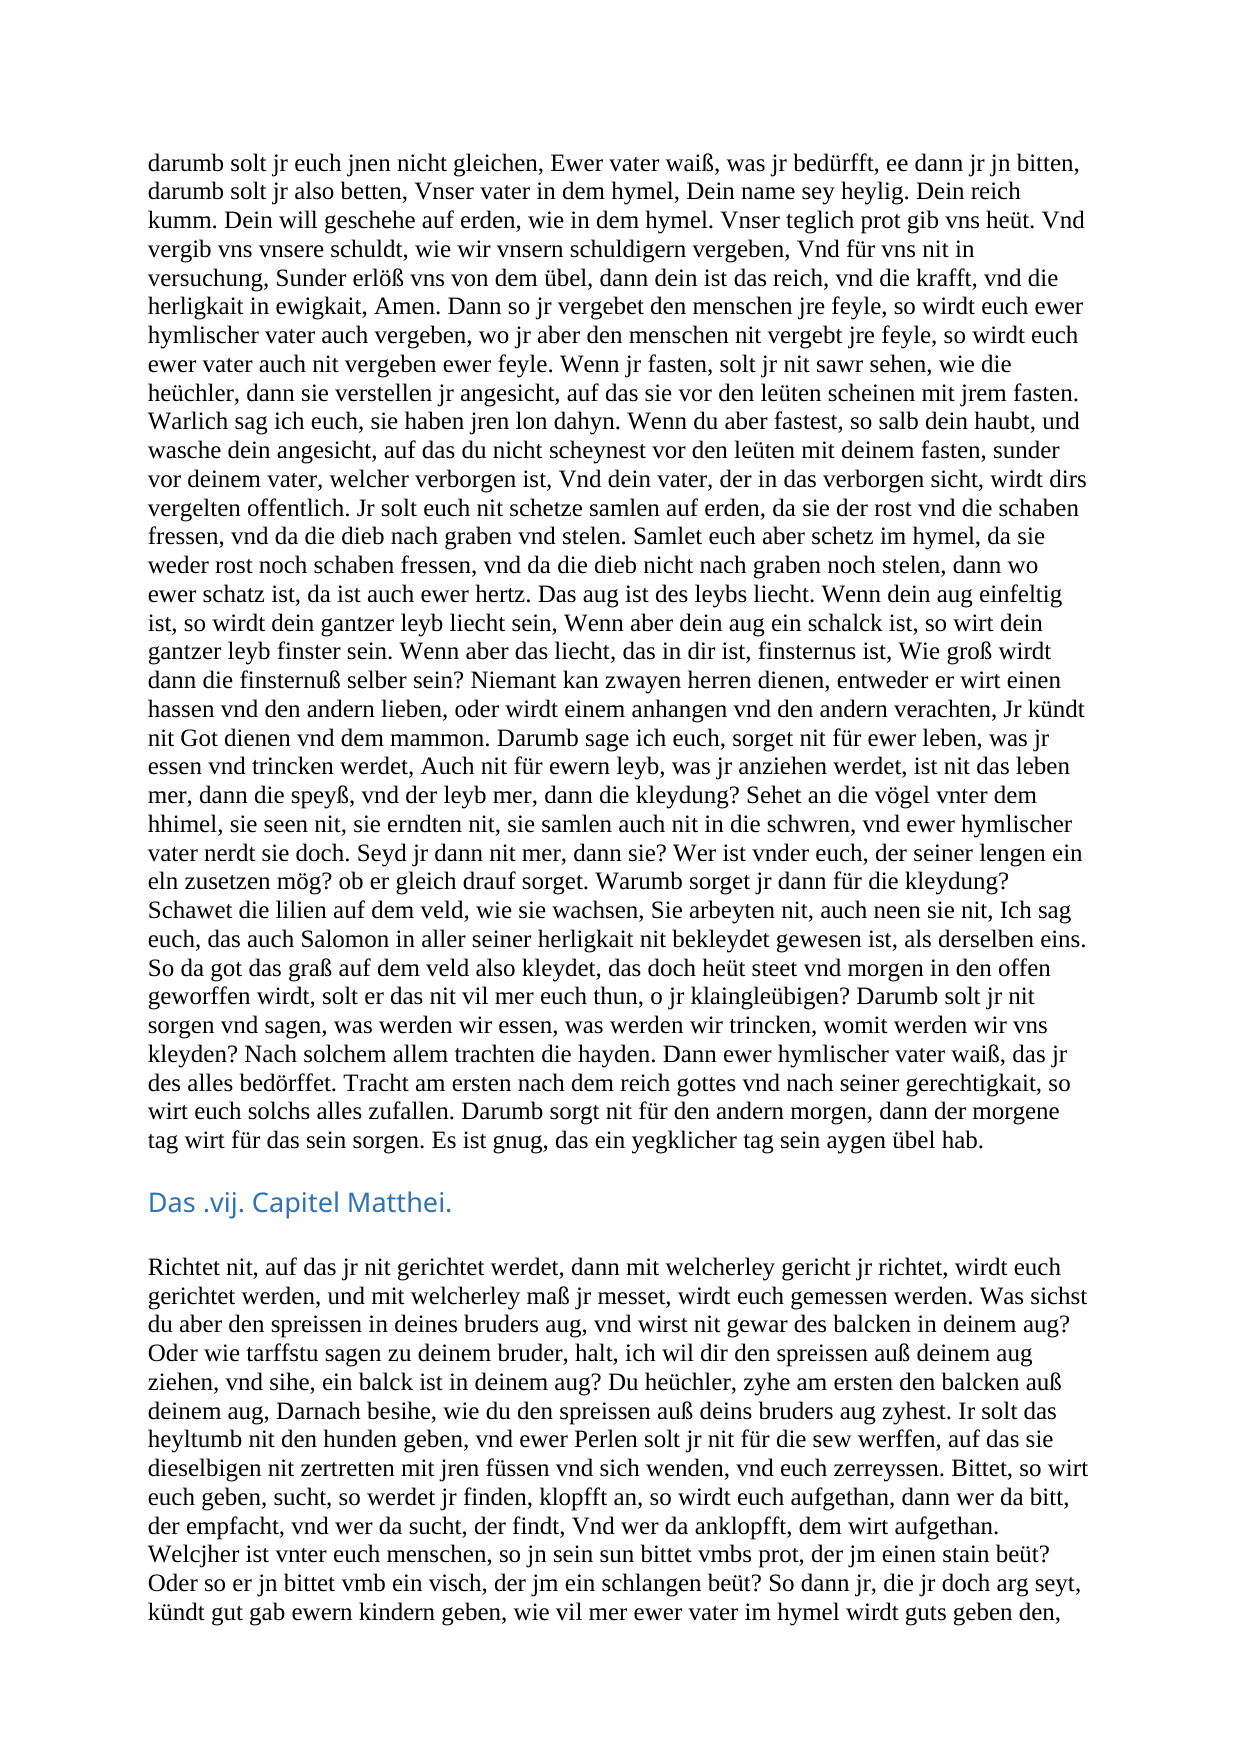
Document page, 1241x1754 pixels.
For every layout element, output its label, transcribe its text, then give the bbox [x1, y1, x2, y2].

subtitle Das .vij. Capitel Matthei. [148, 1183, 1093, 1220]
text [148, 1252, 1093, 1626]
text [148, 148, 1093, 1154]
